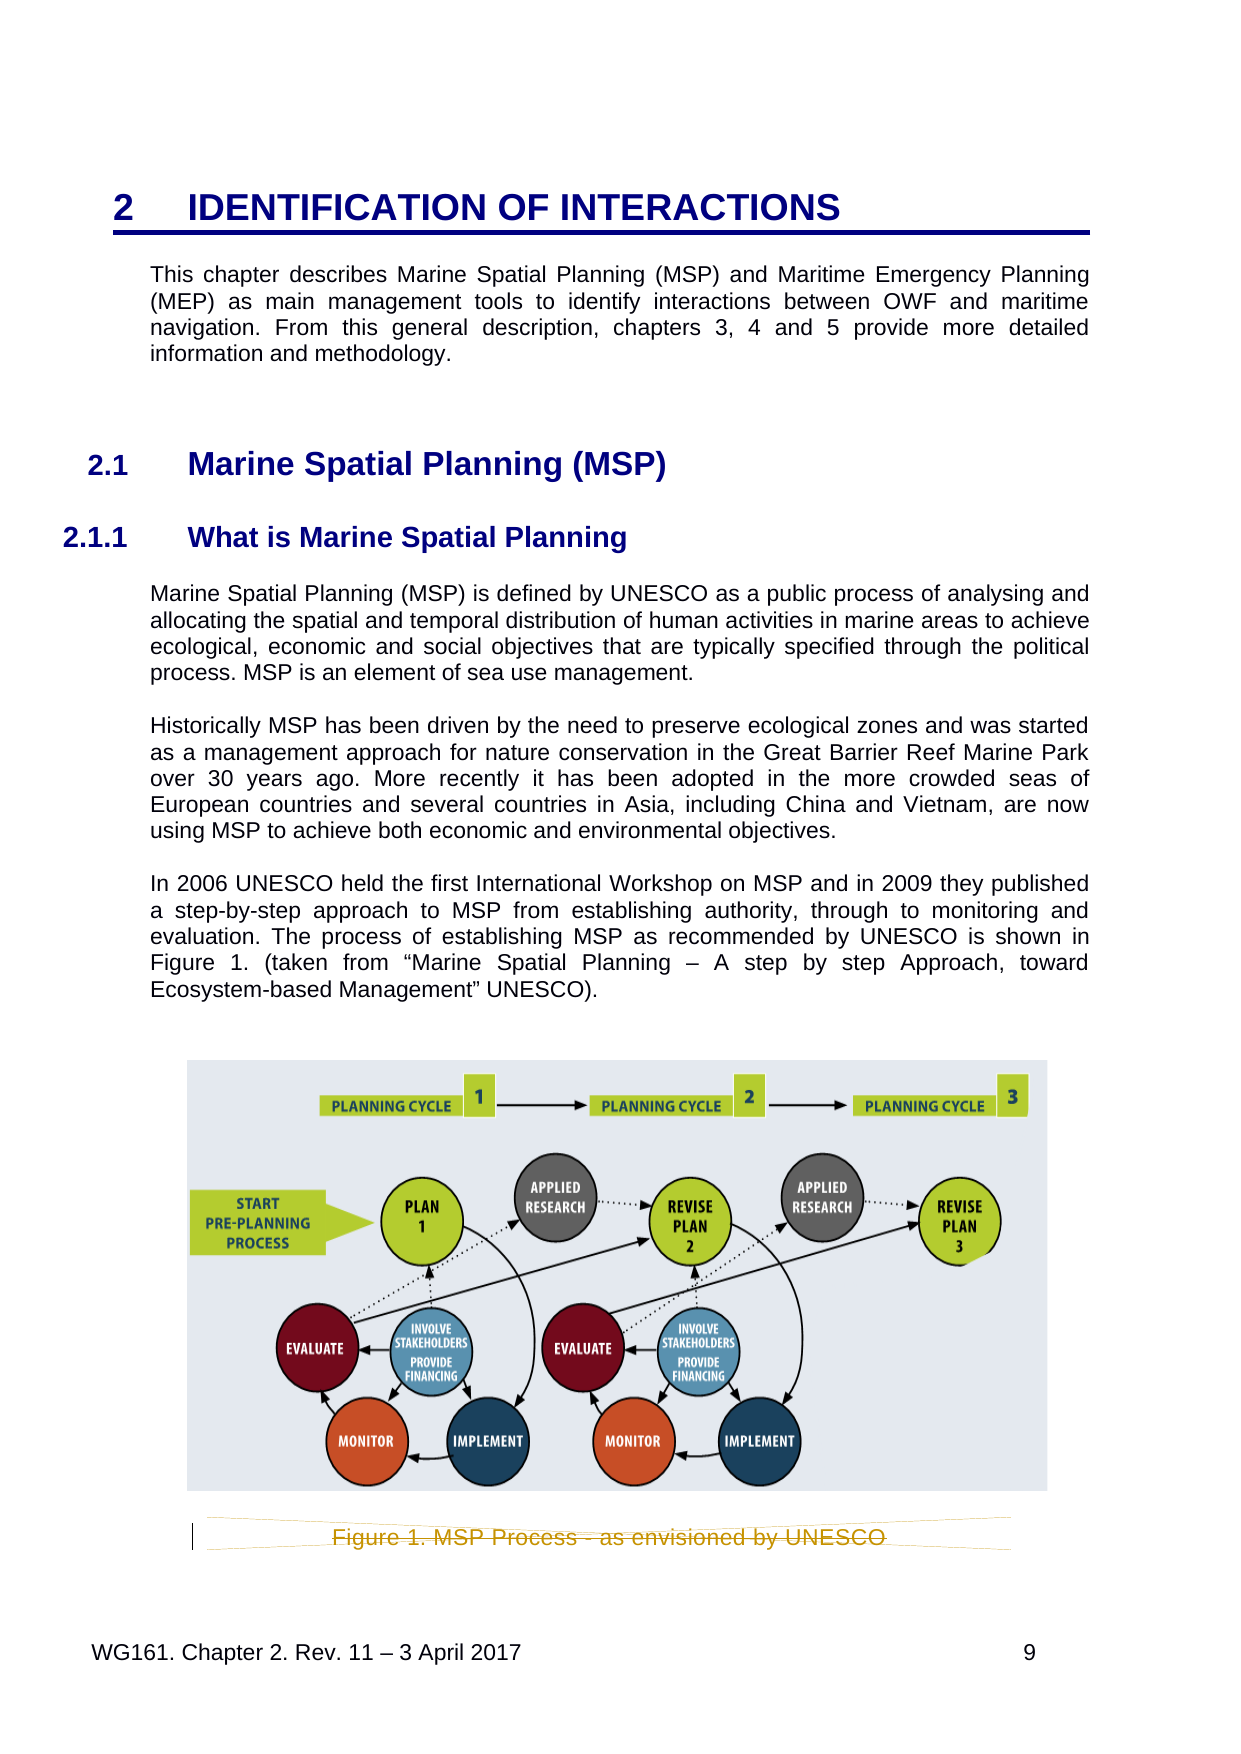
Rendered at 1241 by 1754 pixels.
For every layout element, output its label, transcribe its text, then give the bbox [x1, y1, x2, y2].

text In 2006 UNESCO held the ﬁrst International Workshop on MSP and in 2009 they published a step-by-step approach to MSP from establishing authority, through to monitoring and evaluation. The process of establishing MSP as recommended by UNESCO is shown in Figure 1. (taken from “Marine Spatial Planning – A step by step Approach, toward Ecosystem-based Management” UNESCO). [150, 870, 1090, 1002]
text Marine Spatial Planning (MSP) is defined by UNESCO as a public process of analysing and allocating the spatial and temporal distribution of human activities in marine areas to achieve ecological, economic and social objectives that are typically specified through the political process. MSP is an element of sea use management. [150, 580, 1090, 686]
subtitle IDENTIFICATION OF iNTERACTIONS [113, 185, 1090, 230]
text Historically MSP has been driven by the need to preserve ecological zones and was started as a management approach for nature conservation in the Great Barrier Reef Marine Park over 30 years ago. More recently it has been adopted in the more crowded seas of European countries and several countries in Asia, including China and Vietnam, are now using MSP to achieve both economic and environmental objectives. [150, 712, 1090, 844]
picture [187, 1060, 1048, 1491]
subtitle Marine Spatial Planning (MSP) [87, 444, 1090, 483]
text This chapter describes Marine Spatial Planning (MSP) and Maritime Emergency Planning (MEP) as main management tools to identify interactions between OWF and maritime navigation. From this general description, chapters 3, 4 and 5 provide more detailed information and methodology. [150, 261, 1090, 367]
subtitle What is Marine Spatial Planning [63, 520, 1090, 554]
